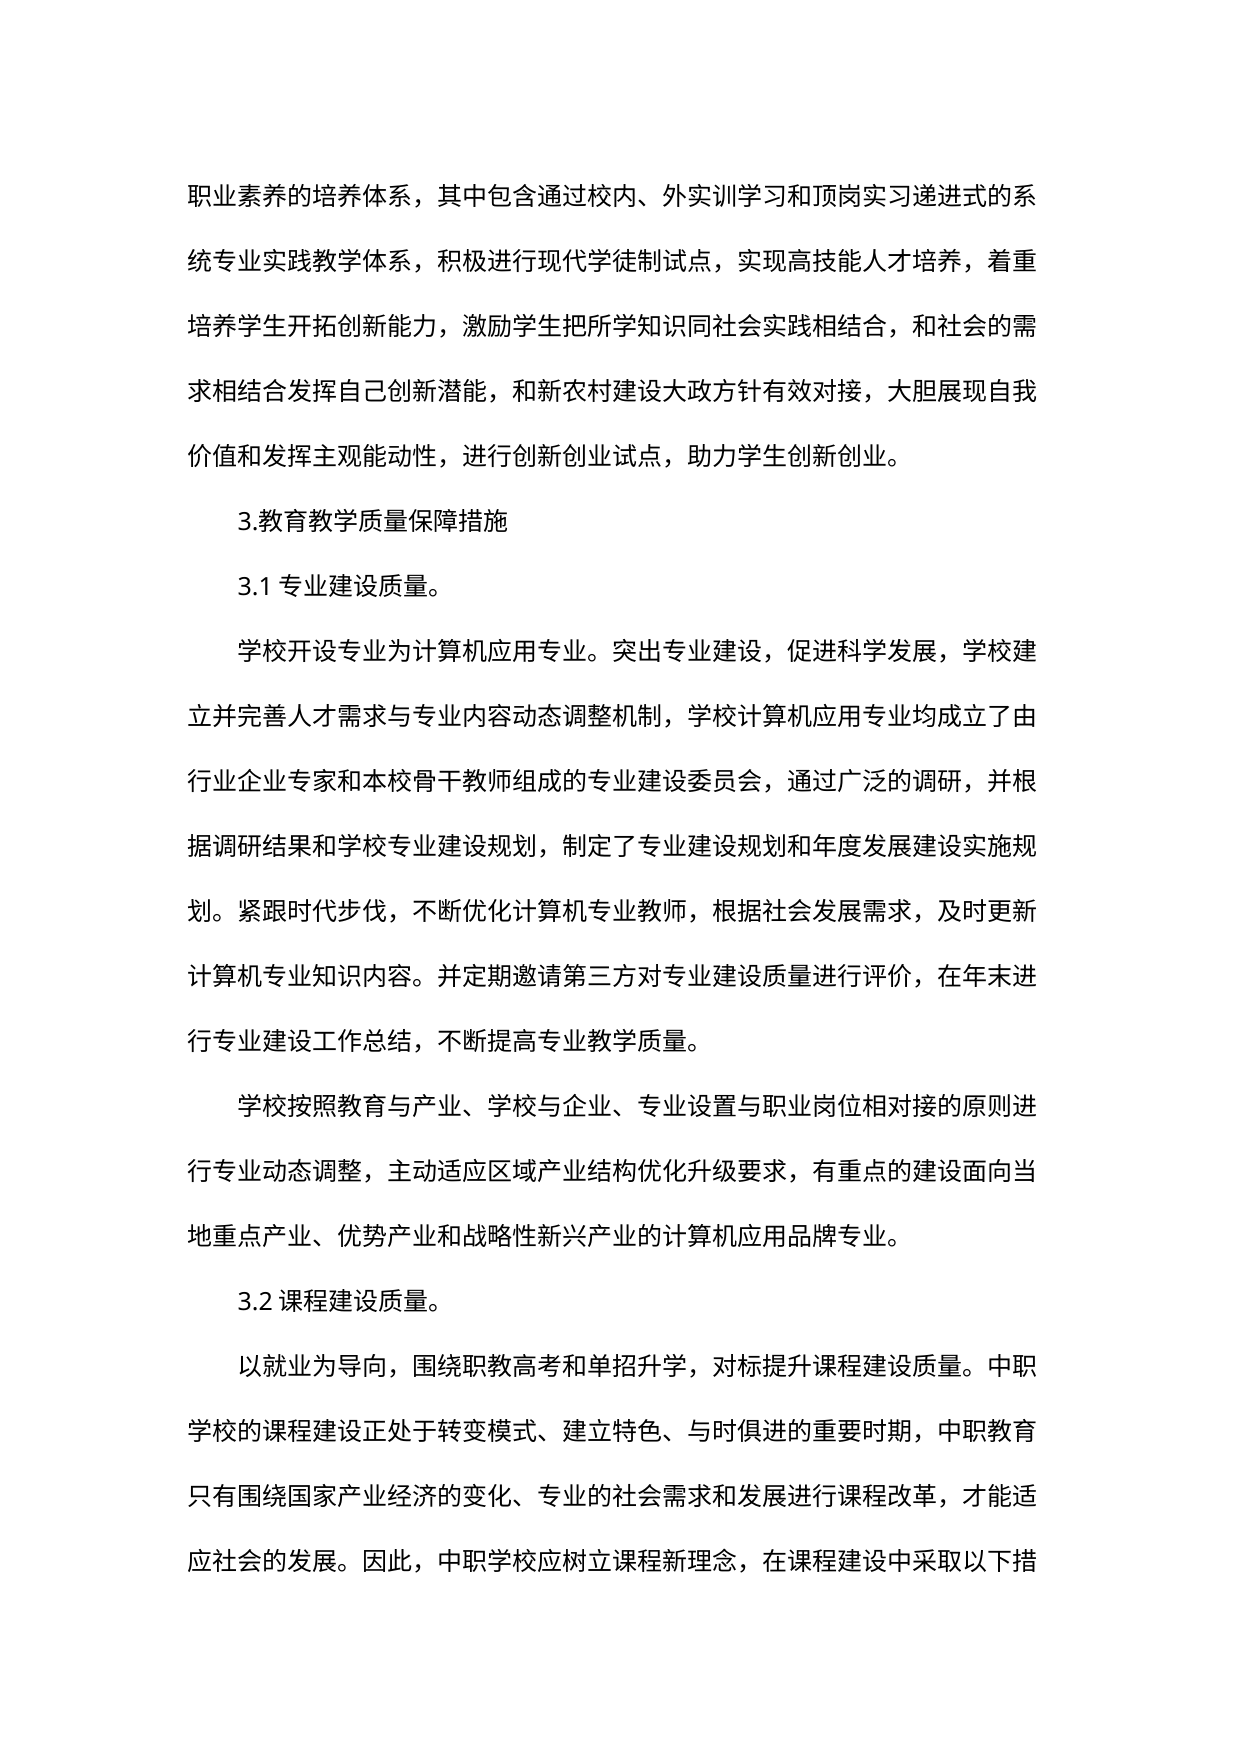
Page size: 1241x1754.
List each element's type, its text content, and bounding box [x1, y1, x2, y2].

text 学校开设专业为计算机应用专业。突出专业建设，促进科学发展，学校建立并完善人才需求与专业内容动态调整机制，学校计算机应用专业均成立了由行业企业专家和本校骨干教师组成的专业建设委员会，通过广泛的调研，并根据调研结果和学校专业建设规划，制定了专业建设规划和年度发展建设实施规划。紧跟时代步伐，不断优化计算机专业教师，根据社会发展需求，及时更新计算机专业知识内容。并定期邀请第三方对专业建设质量进行评价，在年末进行专业建设工作总结，不断提高专业教学质量。 [187, 617, 1053, 1072]
text 3.教育教学质量保障措施 [187, 487, 1053, 552]
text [187, 162, 1053, 487]
text 3.2课程建设质量。 [187, 1267, 1053, 1332]
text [187, 1332, 1053, 1592]
text 3.1专业建设质量。 [187, 552, 1053, 617]
text 学校按照教育与产业、学校与企业、专业设置与职业岗位相对接的原则进行专业动态调整，主动适应区域产业结构优化升级要求，有重点的建设面向当地重点产业、优势产业和战略性新兴产业的计算机应用品牌专业。 [187, 1072, 1053, 1267]
